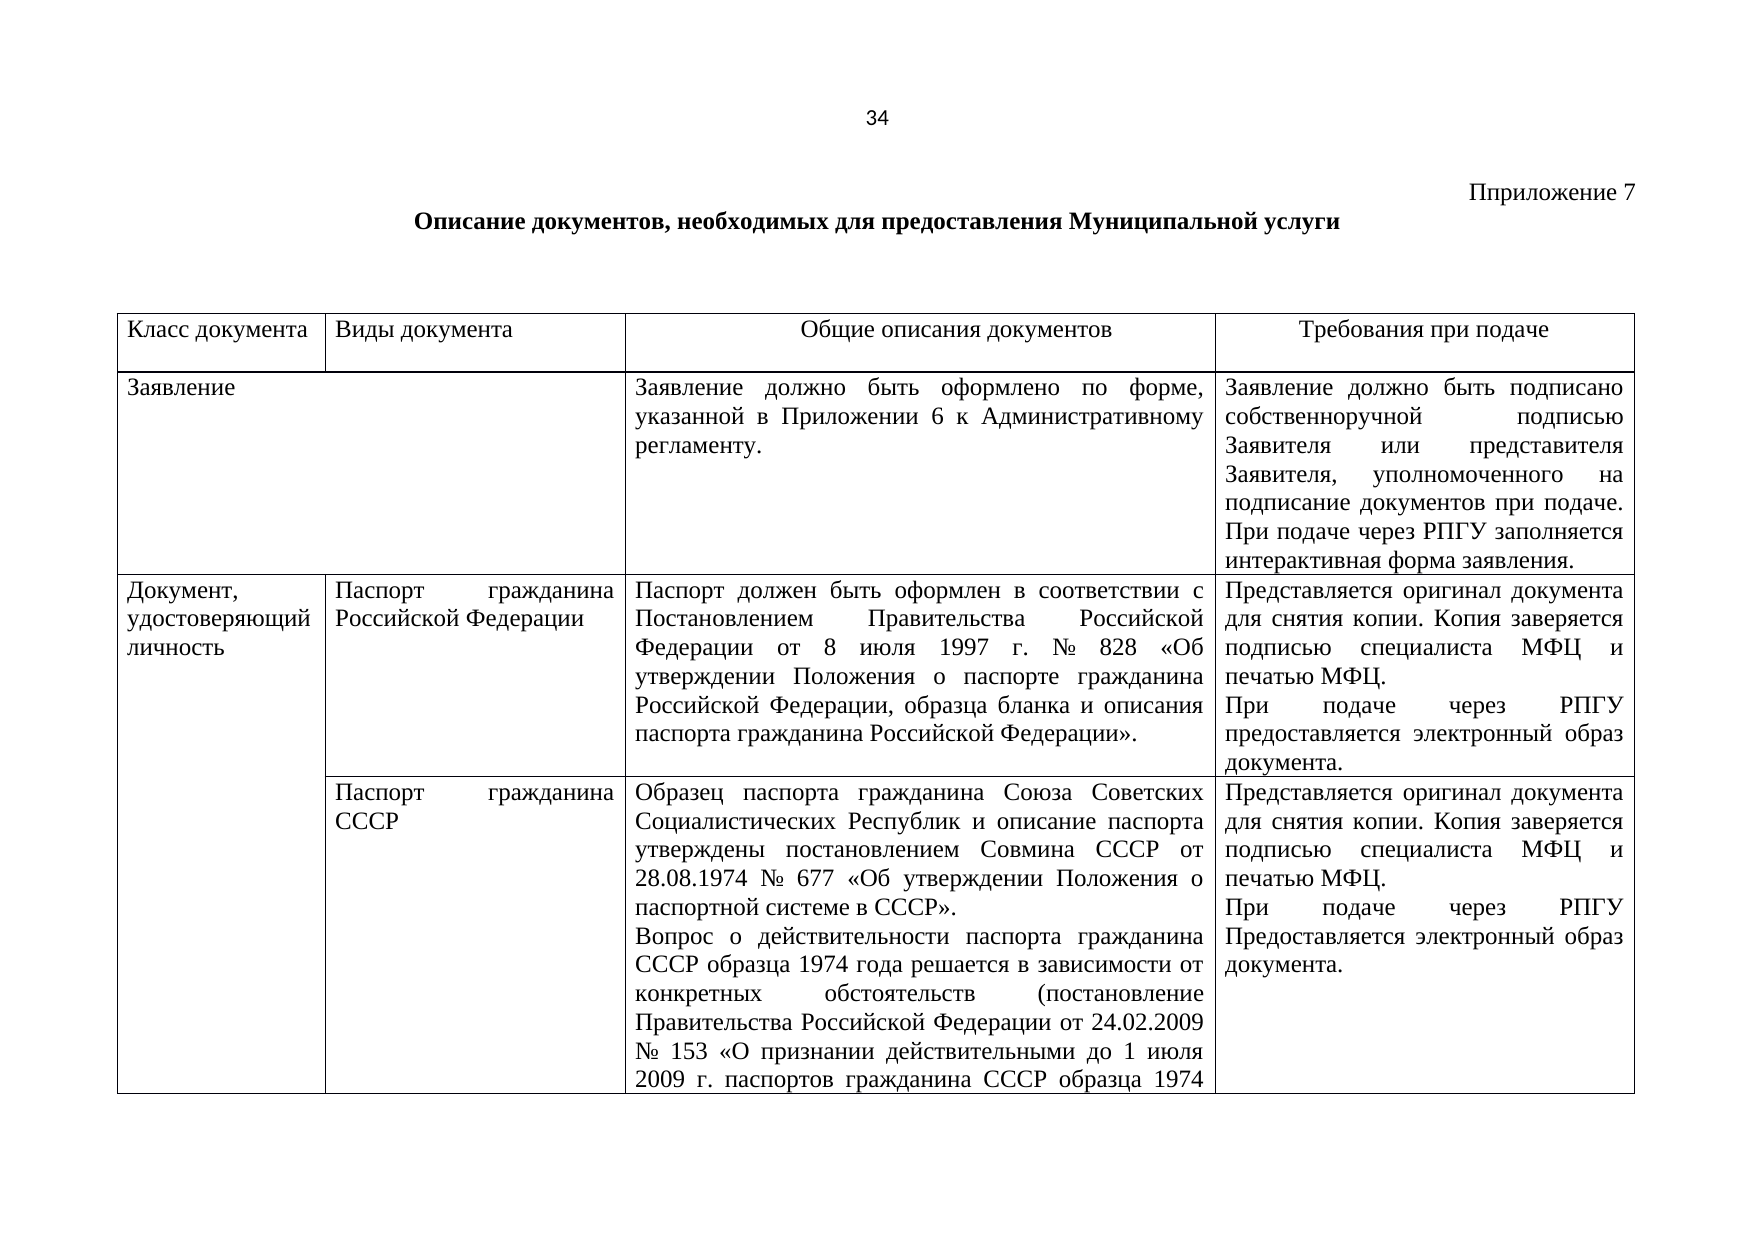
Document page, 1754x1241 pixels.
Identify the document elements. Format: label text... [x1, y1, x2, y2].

table_cell Паспорт должен быть оформлен в соответствии с Постановлением Правительства Российской Федерации от 8 июля 1997 г. № 828 «Об утверждении Положения о паспорте гражданина Российской Федерации, образца бланка и описания паспорта гражданина Российской Федерации». [626, 575, 1215, 776]
table_cell Документ, удостоверяющий личность [118, 575, 325, 1093]
table_cell Заявление должно быть оформлено по форме, указанной в Приложении 6 к Административному регламенту. [626, 373, 1215, 574]
table_header Виды документа [326, 314, 625, 371]
table_cell Паспорт гражданина Российской Федерации [326, 575, 625, 776]
table_header Требования при подаче [1216, 314, 1634, 371]
table_cell Паспорт гражданина СССР [326, 777, 625, 1093]
table_header Класс документа [118, 314, 325, 371]
table_header Общие описания документов [626, 314, 1215, 371]
table_cell Заявление должно быть подписано собственноручной подписью Заявителя или представителя Заявителя, уполномоченного на подписание документов при подаче. При подаче через РПГУ заполняется интерактивная форма заявления. [1216, 373, 1634, 574]
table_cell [1216, 777, 1634, 1093]
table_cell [626, 777, 1215, 1093]
table_cell Представляется оригинал документа для снятия копии. Копия заверяется подписью специалиста МФЦ и печатью МФЦ. При подаче через РПГУ предоставляется электронный образ документа. [1216, 575, 1634, 776]
text Пприложение 7 [118, 177, 1636, 206]
text Описание документов, необходимых для предоставления Муниципальной услуги [118, 206, 1636, 235]
table_cell Заявление [118, 373, 625, 574]
